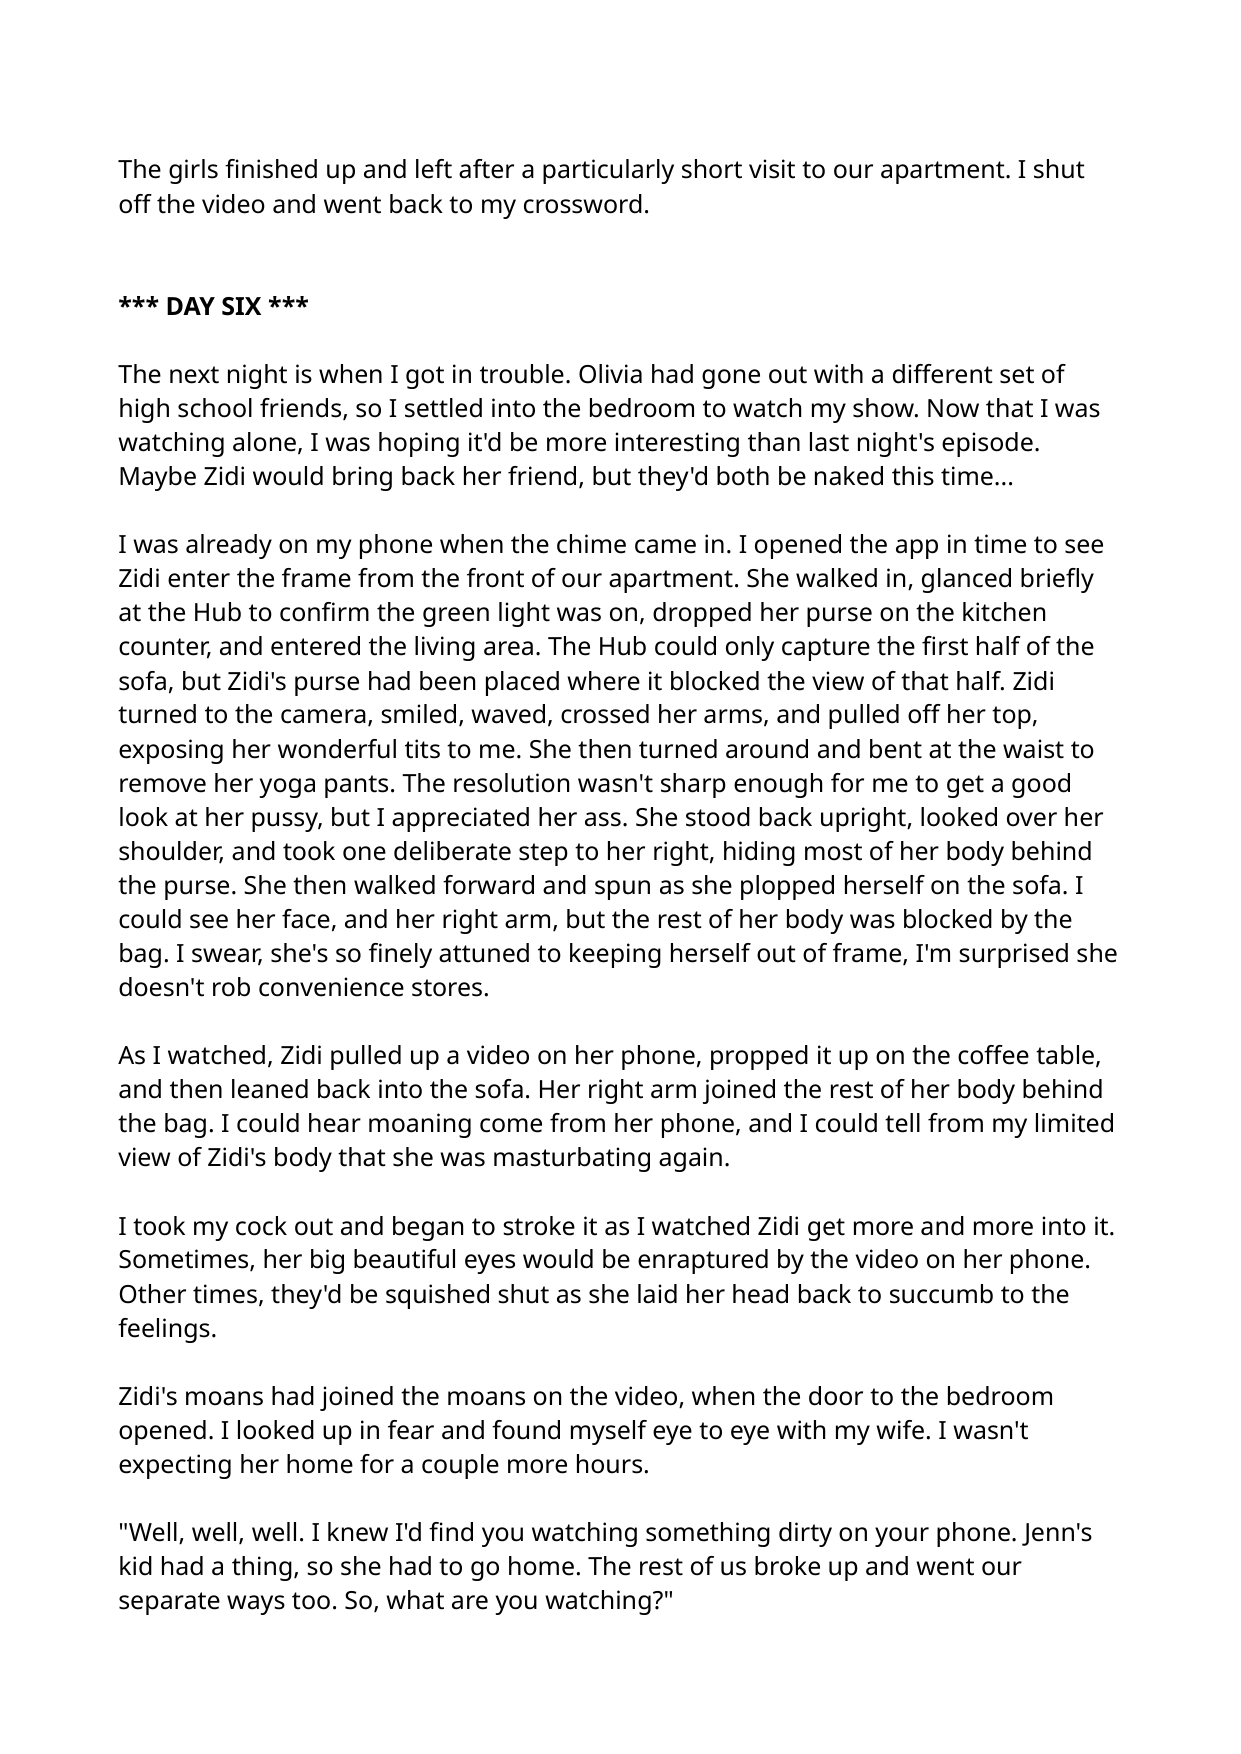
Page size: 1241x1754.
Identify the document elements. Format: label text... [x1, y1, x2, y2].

text I took my cock out and began to stroke it as I watched Zidi get more and more into it. Sometimes, her big beautiful eyes would be enraptured by the video on her phone. Other times, they'd be squished shut as she laid her head back to succumb to the feelings. [118, 1208, 1122, 1344]
text I was already on my phone when the chime came in. I opened the app in time to see Zidi enter the frame from the front of our apartment. She walked in, glanced briefly at the Hub to confirm the green light was on, dropped her purse on the kitchen counter, and entered the living area. The Hub could only capture the first half of the sofa, but Zidi's purse had been placed where it blocked the view of that half. Zidi turned to the camera, smiled, waved, crossed her arms, and pulled off her top, exposing her wonderful tits to me. She then turned around and bent at the waist to remove her yoga pants. The resolution wasn't sharp enough for me to get a good look at her pussy, but I appreciated her ass. She stood back upright, looked over her shoulder, and took one deliberate step to her right, hiding most of her body behind the purse. She then walked forward and spun as she plopped herself on the sofa. I could see her face, and her right arm, but the rest of her body was blocked by the bag. I swear, she's so finely attuned to keeping herself out of frame, I'm surprised she doesn't rob convenience stores. [118, 527, 1122, 1004]
text As I watched, Zidi pulled up a video on her phone, propped it up on the coffee table, and then leaned back into the sofa. Her right arm joined the rest of her body behind the bag. I could hear moaning come from her phone, and I could tell from my limited view of Zidi's body that she was masturbating again. [118, 1038, 1122, 1174]
text Zidi's moans had joined the moans on the video, when the door to the bedroom opened. I looked up in fear and found myself eye to eye with my wife. I wasn't expecting her home for a couple more hours. [118, 1378, 1122, 1481]
text The girls finished up and left after a particularly short visit to our apartment. I shut off the video and went back to my crossword. [118, 152, 1122, 220]
text *** DAY SIX *** [118, 288, 1122, 322]
text "Well, well, well. I knew I'd find you watching something dirty on your phone. Jenn's kid had a thing, so she had to go home. The rest of us broke up and went our separate ways too. So, what are you watching?" [118, 1515, 1122, 1617]
text The next night is when I got in trouble. Olivia had gone out with a different set of high school friends, so I settled into the bedroom to watch my show. Now that I was watching alone, I was hoping it'd be more interesting than last night's episode. Maybe Zidi would bring back her friend, but they'd both be naked this time... [118, 357, 1122, 493]
